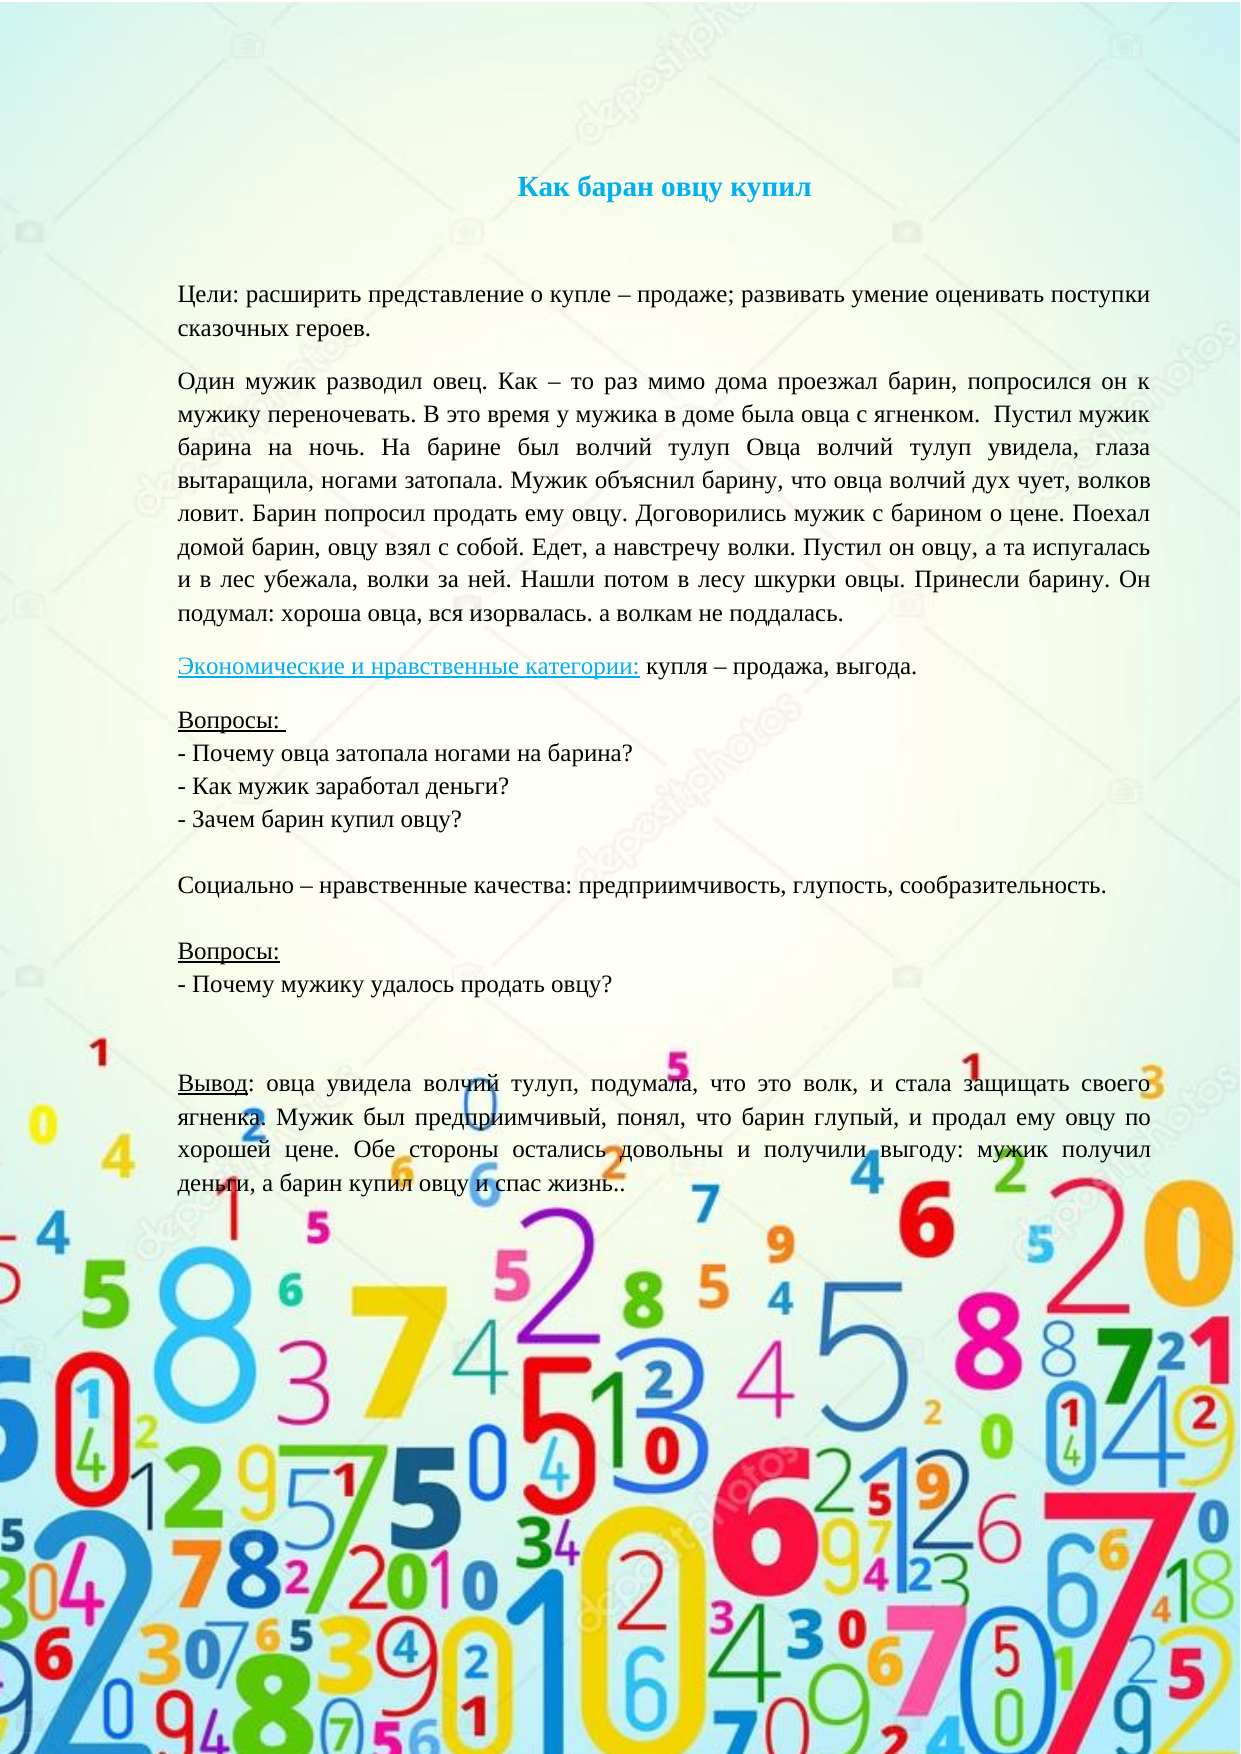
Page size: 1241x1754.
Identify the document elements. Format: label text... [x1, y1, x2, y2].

text Один мужик разводил овец. Как – то раз мимо дома проезжал барин, попросился он к мужику переночевать. В это время у мужика в доме была овца с ягненком. Пустил мужик барина на ночь. На барине был волчий тулуп Овца волчий тулуп увидела, глаза вытаращила, ногами затопала. Мужик объяснил барину, что овца волчий дух чует, волков ловит. Барин попросил продать ему овцу. Договорились мужик с барином о цене. Поехал домой барин, овцу взял с собой. Едет, а навстречу волки. Пустил он овцу, а та испугалась и в лес убежала, волки за ней. Нашли потом в лесу шкурки овцы. Принесли барину. Он подумал: хороша овца, вся изорвалась. а волкам не поддалась. [177, 366, 1152, 626]
text Экономические и нравственные категории: купля – продажа, выгода. [177, 651, 1152, 680]
text Социально – нравственные качества: предприимчивость, глупость, сообразительность. [177, 870, 1152, 899]
text - Как мужик заработал деньги? [177, 771, 1152, 800]
text Вывод: овца увидела волчий тулуп, подумала, что это волк, и стала защищать своего ягненка. Мужик был предприимчивый, понял, что барин глупый, и продал ему овцу по хорошей цене. Обе стороны остались довольны и получили выгоду: мужик получил деньги, а барин купил овцу и спас жизнь.. [177, 1068, 1152, 1196]
text Вопросы: [177, 936, 1152, 965]
text Как баран овцу купил [177, 169, 1152, 203]
picture [0, 2, 1241, 1754]
text Цели: расширить представление о купле – продаже; развивать умение оценивать поступки сказочных героев. [177, 279, 1152, 341]
text - Почему овца затопала ногами на барина? [177, 738, 1152, 767]
text Вопросы: [177, 705, 1152, 734]
text - Зачем барин купил овцу? [177, 804, 1152, 833]
text - Почему мужику удалось продать овцу? [177, 969, 1152, 998]
